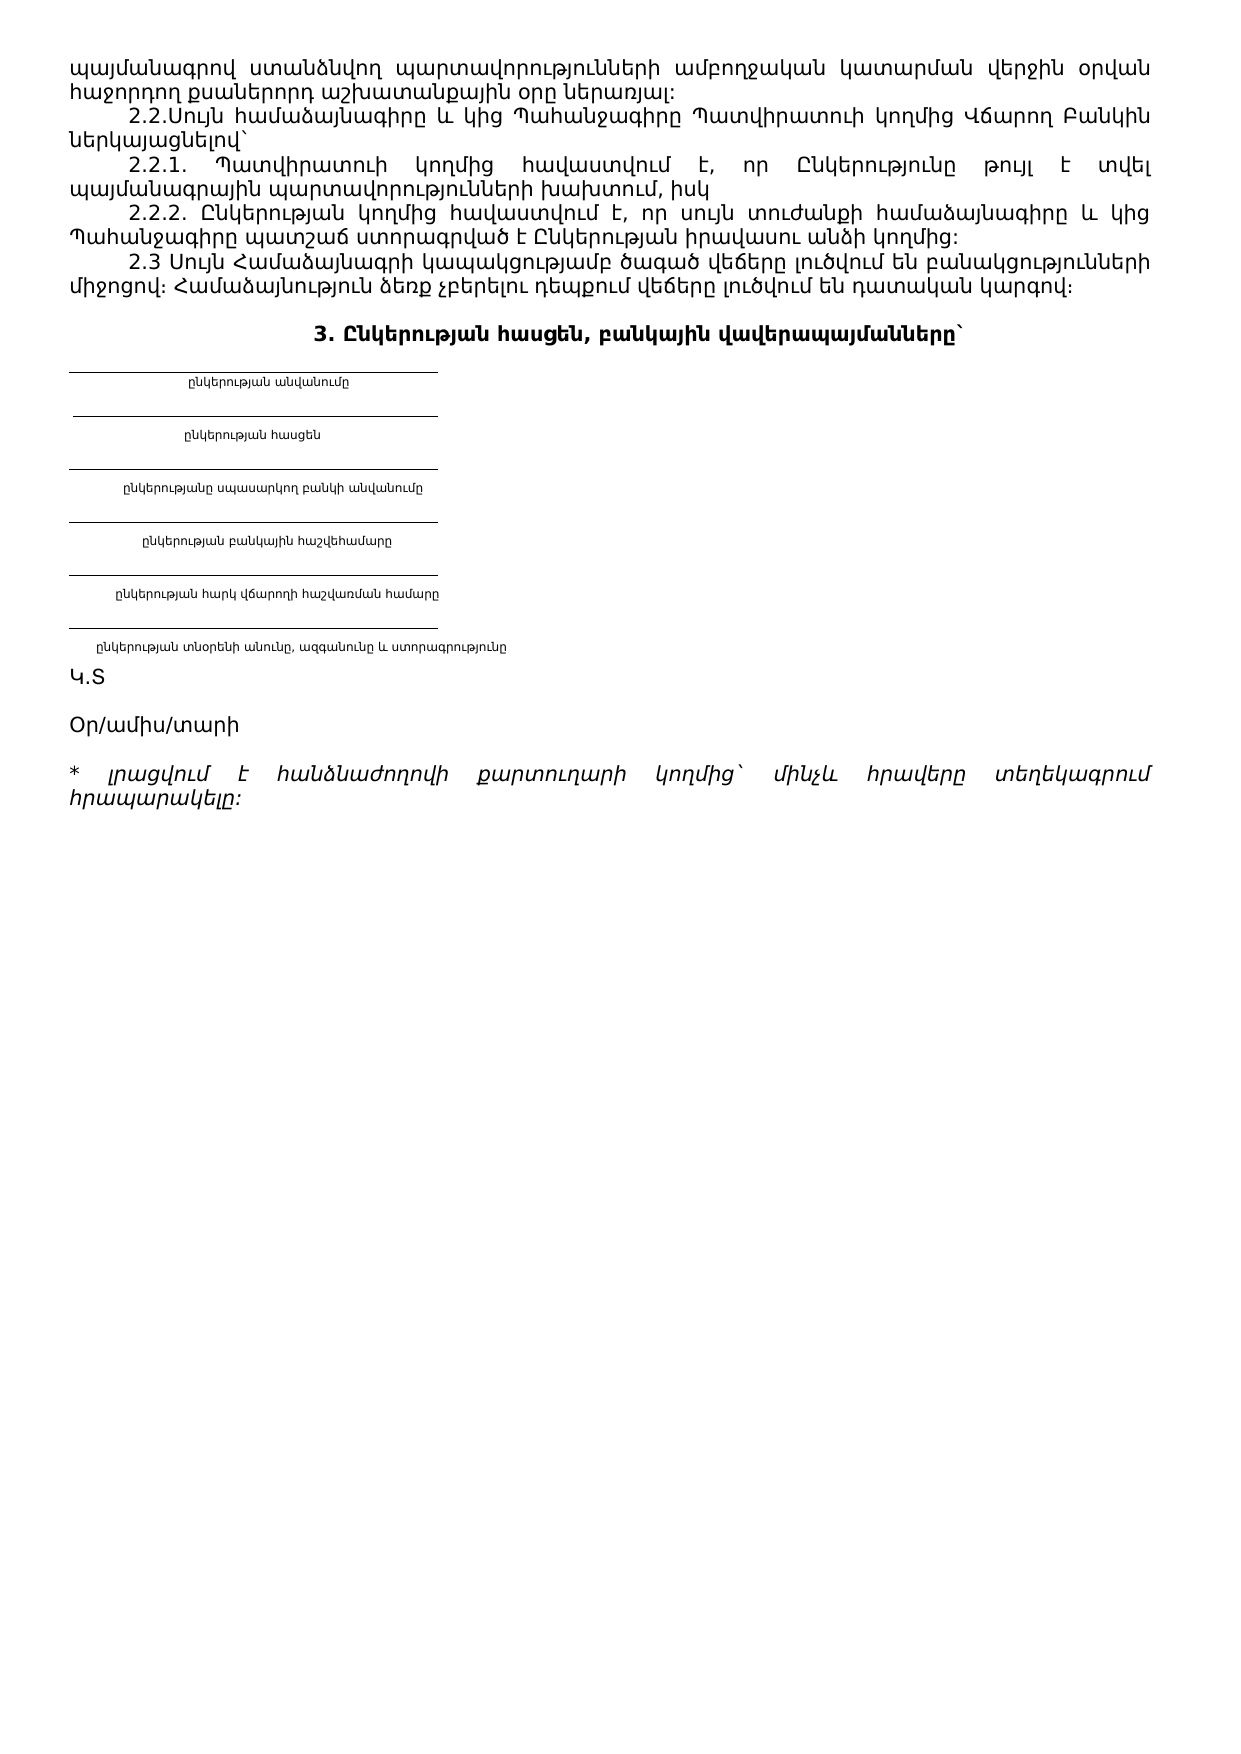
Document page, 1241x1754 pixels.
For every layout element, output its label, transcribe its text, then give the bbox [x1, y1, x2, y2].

text 2.3 Սույն Համաձայնագրի կապակցությամբ ծագած վեճերը լուծվում են բանակցությունների միջոցով։ Համաձայնություն ձեռք չբերելու դեպքում վեճերը լուծվում են դատական կարգով։ [69, 250, 1152, 298]
text Օր/ամիս/տարի [69, 713, 1152, 738]
text 2.2.1. Պատվիրատուի կողմից հավաստվում է, որ Ընկերությունը թույլ է տվել պայմանագրային պարտավորությունների խախտում, իսկ [69, 153, 1152, 201]
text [69, 56, 1152, 104]
text ընկերության տնօրենի անունը, ազգանունը և ստորագրությունը [69, 641, 1152, 665]
text * լրացվում է հանձնաժողովի քարտուղարի կողմից` մինչև հրավերը տեղեկագրում հրապարակելը: [69, 762, 1152, 811]
text Կ.Տ [69, 665, 1152, 689]
text ընկերության անվանումը [69, 376, 1152, 400]
text ընկերության հարկ վճարողի հաշվառման համարը [69, 588, 1152, 612]
text 2.2.Սույն համաձայնագիրը և կից Պահանջագիրը Պատվիրատուի կողմից Վճարող Բանկին ներկայացնելով` [69, 104, 1152, 153]
text 3. Ընկերության հասցեն, բանկային վավերապայմանները` [69, 322, 1152, 347]
text ընկերության բանկային հաշվեհամարը [69, 534, 1152, 559]
text ընկերության հասցեն [69, 428, 1152, 453]
text 2.2.2. Ընկերության կողմից հավաստվում է, որ սույն տուժանքի համաձայնագիրը և կից Պահանջագիրը պատշաճ ստորագրված է Ընկերության իրավասու անձի կողմից: [69, 201, 1152, 250]
text ընկերությանը սպասարկող բանկի անվանումը [69, 482, 1152, 506]
